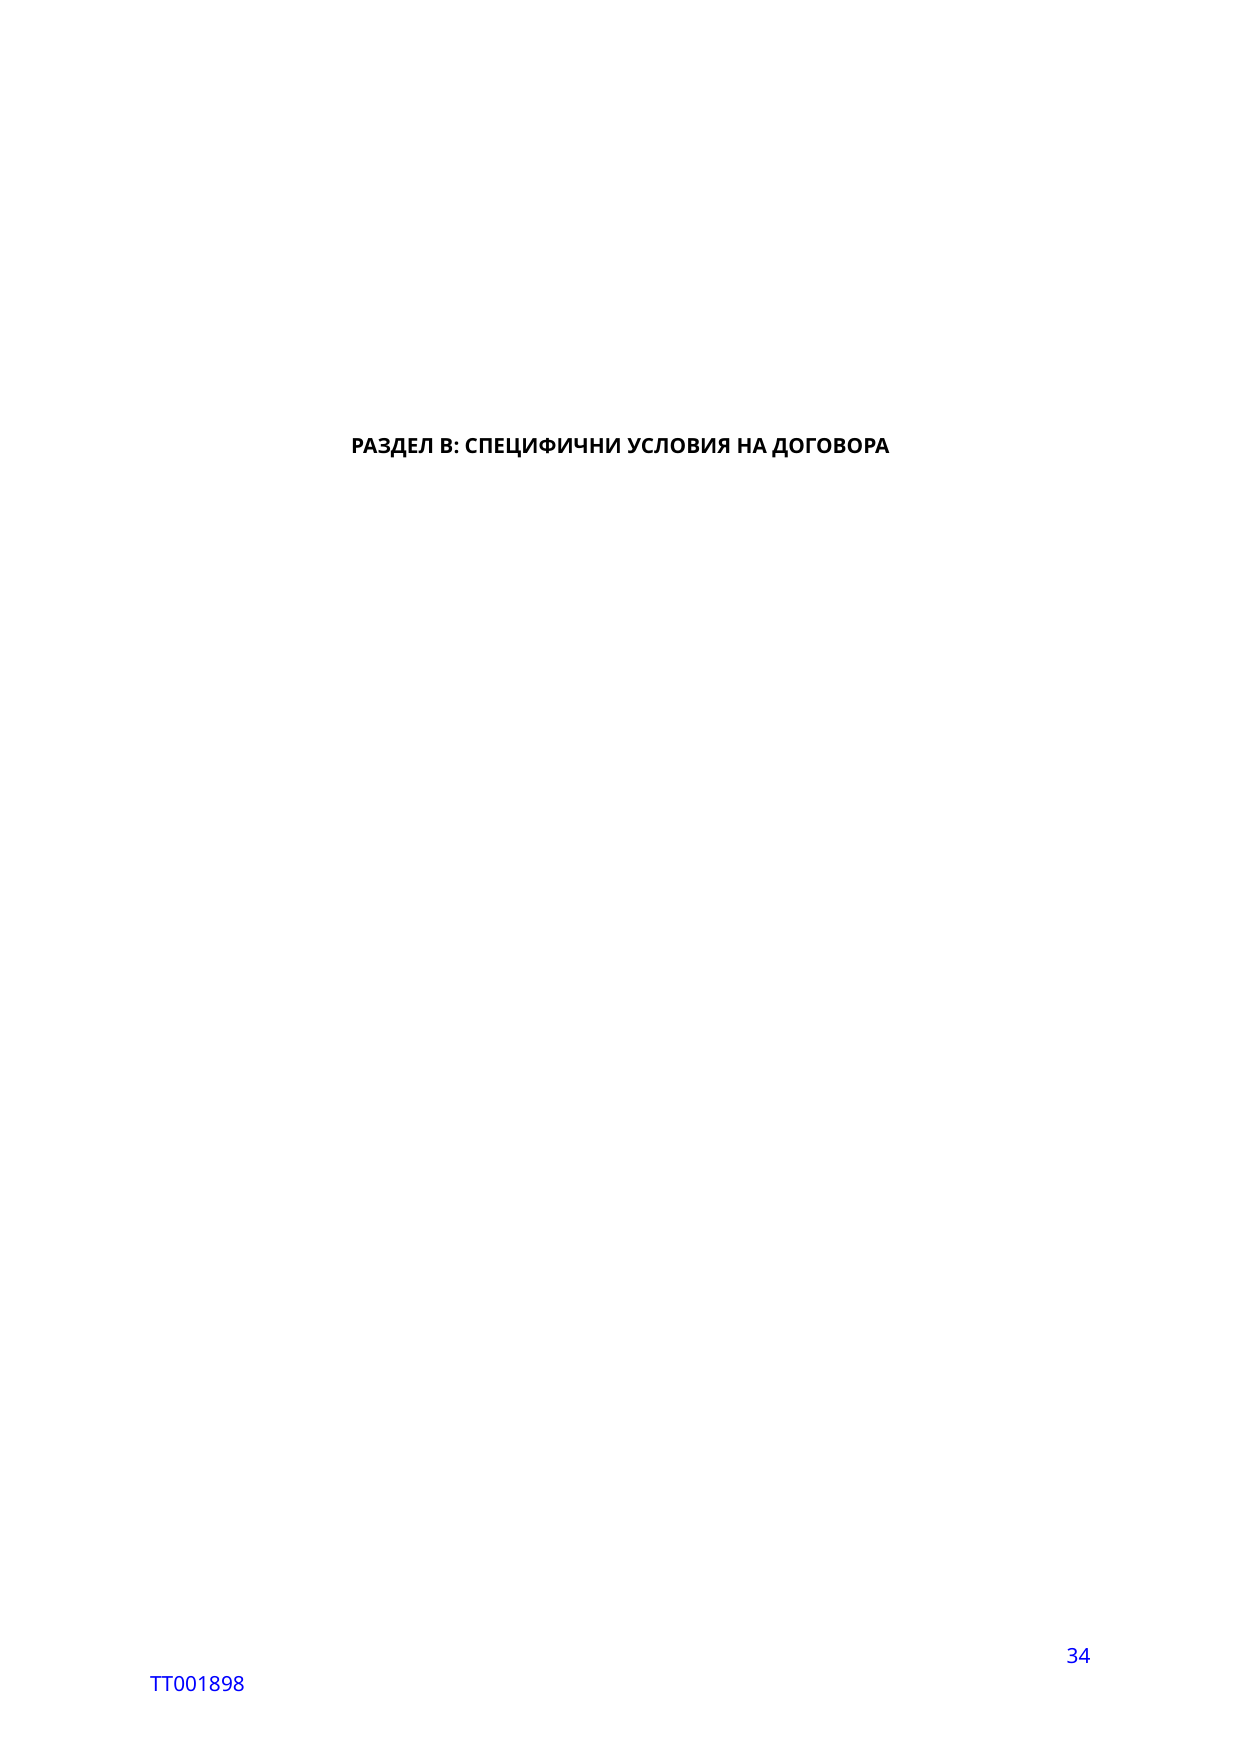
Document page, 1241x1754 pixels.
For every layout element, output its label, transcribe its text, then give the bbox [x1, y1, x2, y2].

text РАЗДЕЛ В: СПЕЦИФИЧНИ УСЛОВИЯ НА ДОГОВОРА [150, 431, 1090, 459]
